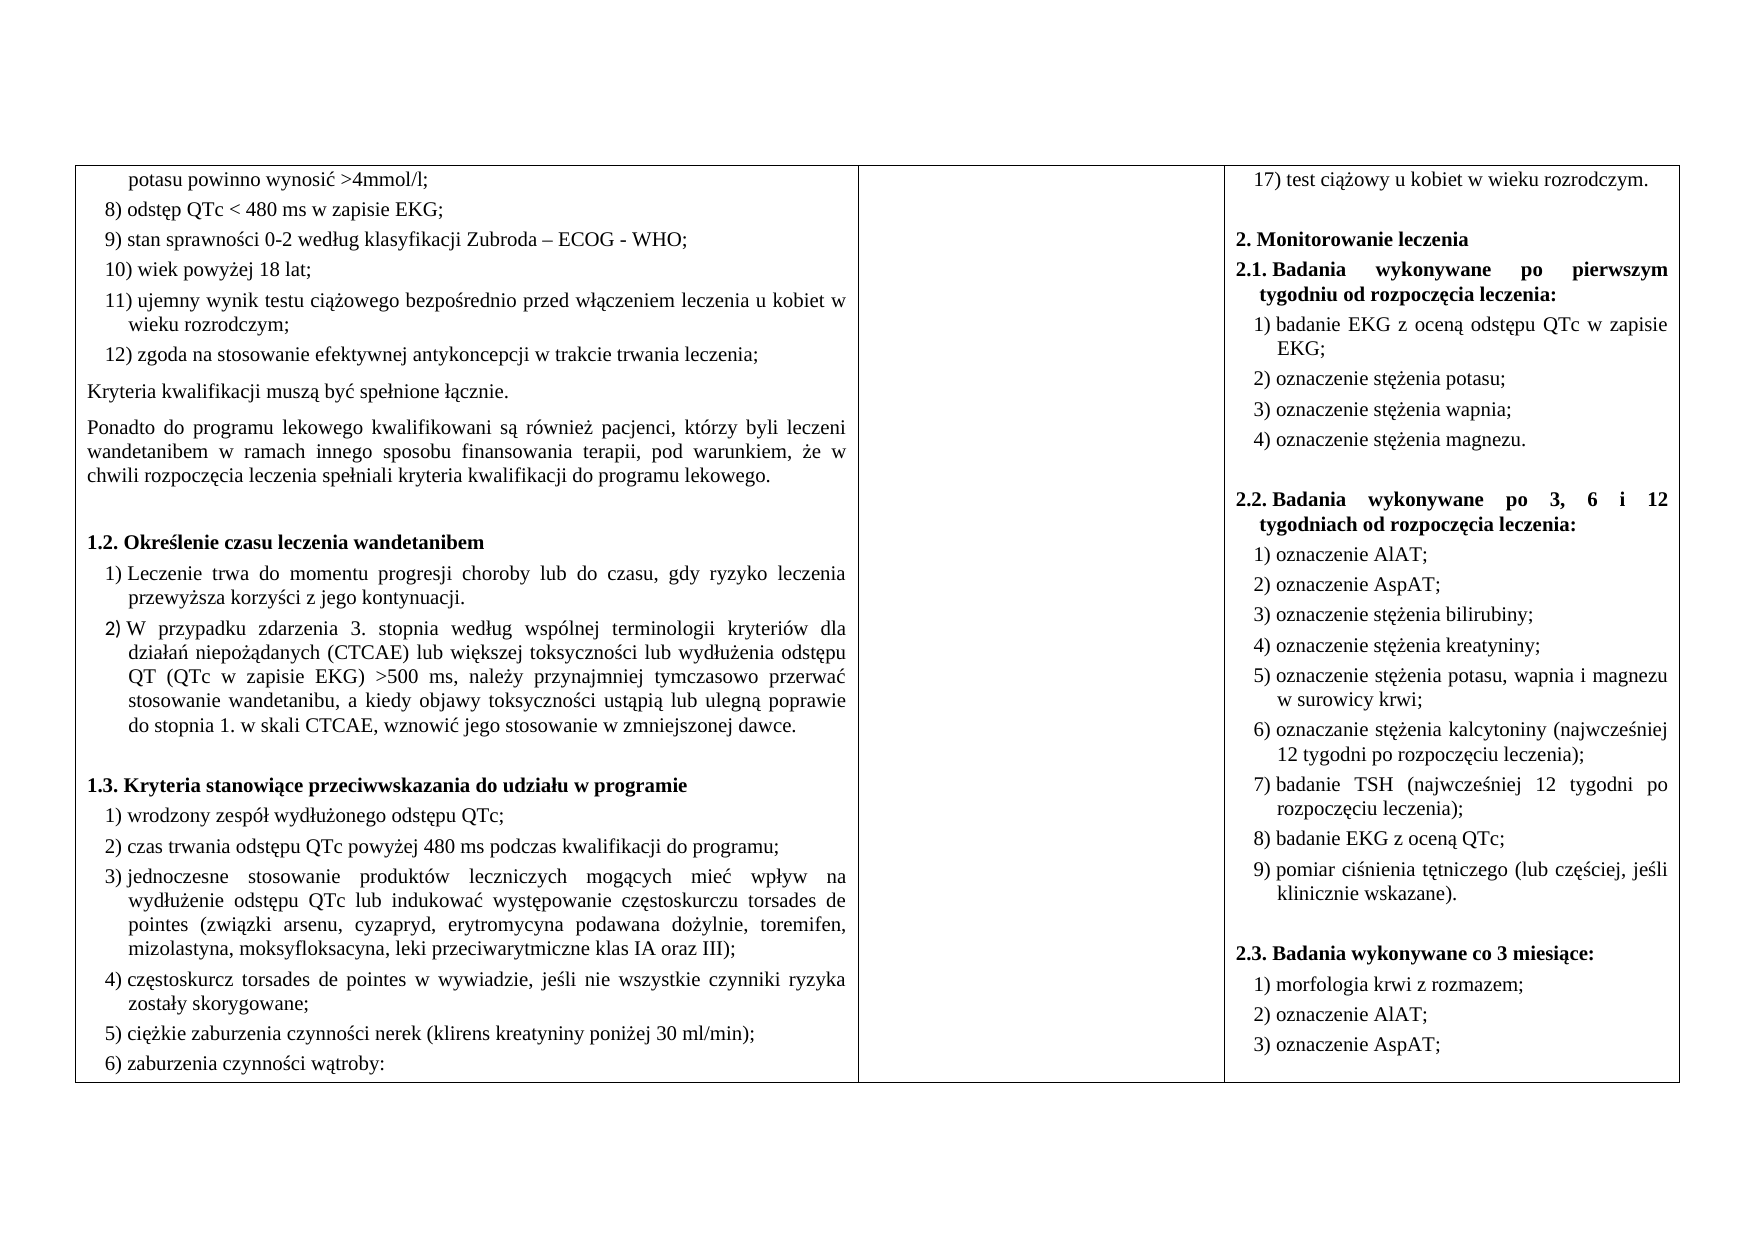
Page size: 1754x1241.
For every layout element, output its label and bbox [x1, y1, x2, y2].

table_cell [1225, 166, 1679, 1082]
table_cell [76, 166, 858, 1082]
table_cell [859, 166, 1224, 1082]
